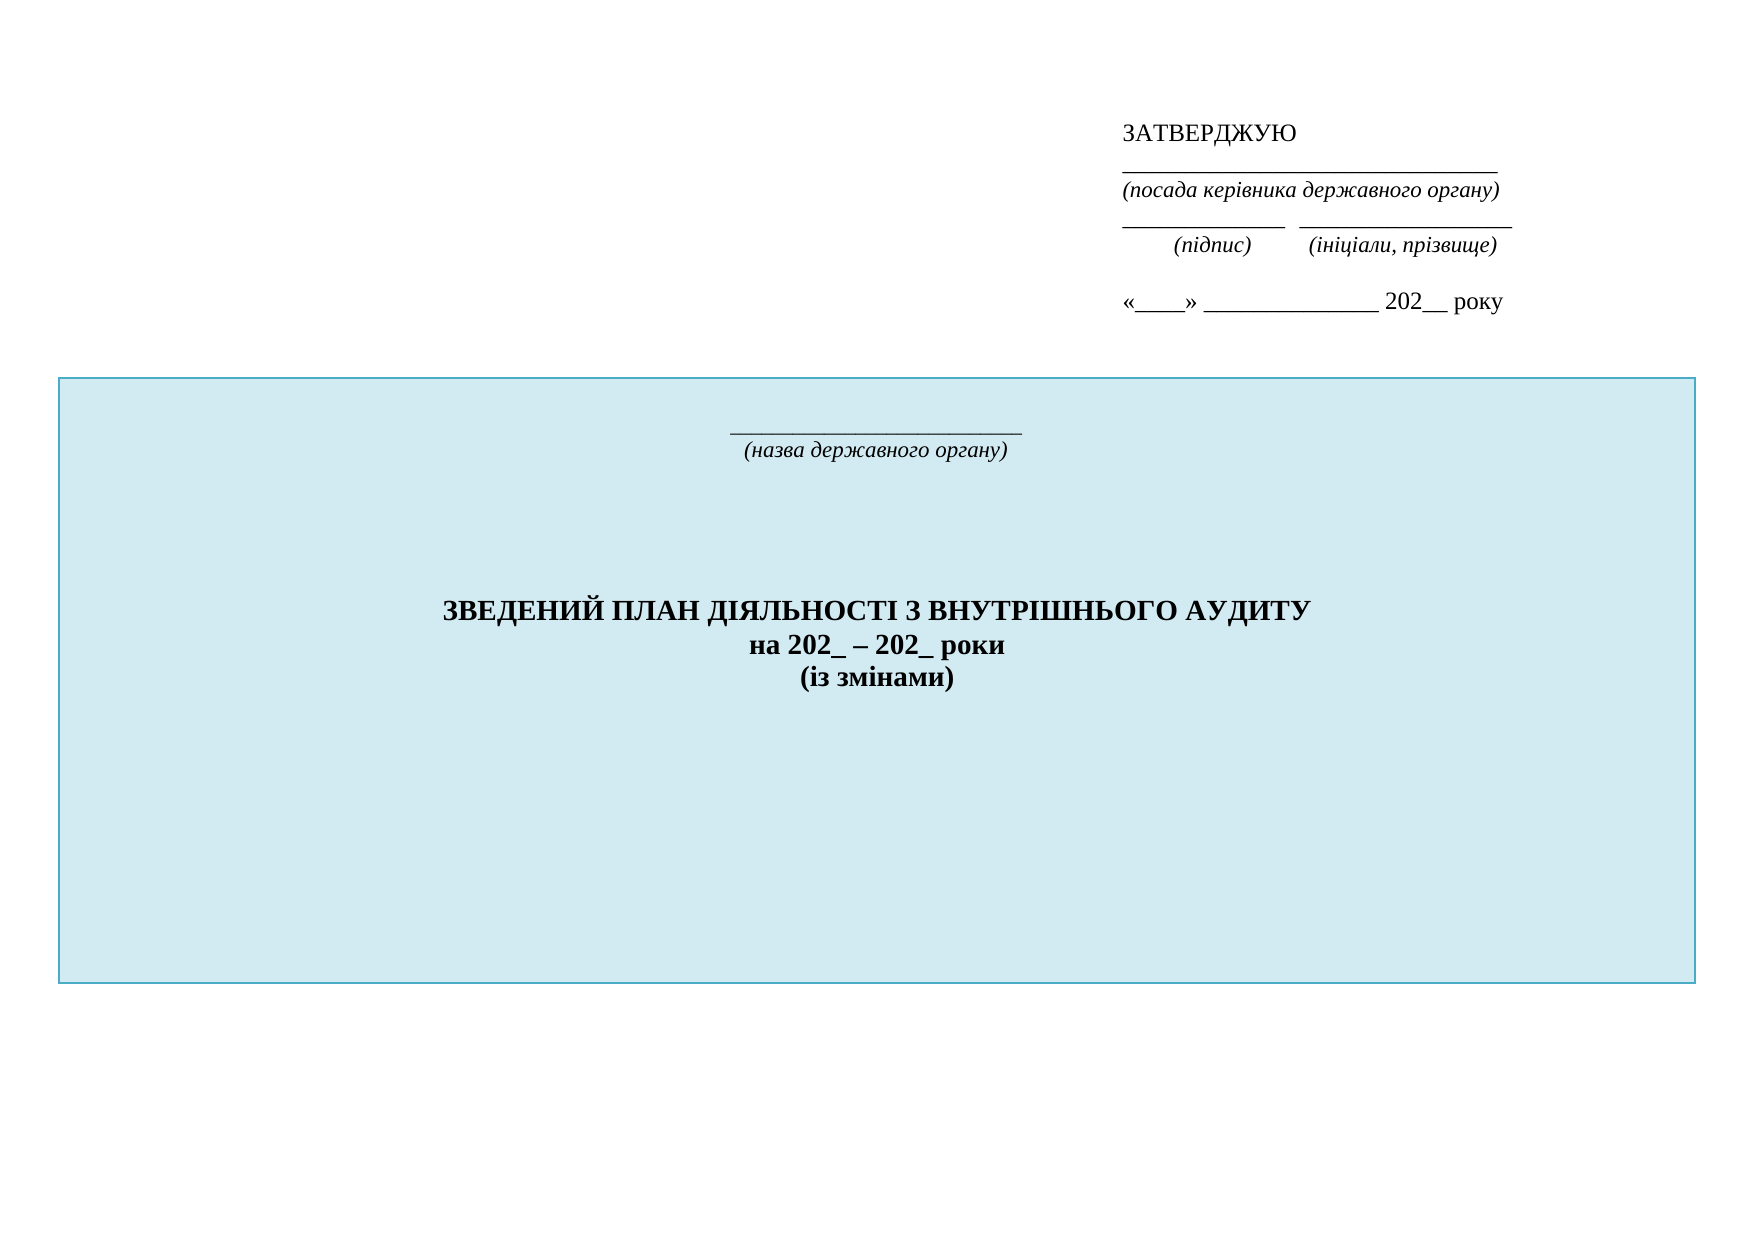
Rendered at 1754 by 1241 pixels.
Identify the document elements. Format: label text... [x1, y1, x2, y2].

text ______________________________ [1122, 147, 1695, 176]
text «____» ______________ 202__ року [1122, 286, 1695, 314]
text (посада керівника державного органу) [1122, 176, 1695, 202]
text _____________ _________________ [1122, 202, 1695, 231]
text (підпис) (ініціали, прізвище) [1122, 231, 1695, 257]
table_header ____________________________ (назва державного органу) ЗВЕДЕНИЙ ПЛАН ДІЯЛЬНОСТІ З ВНУТРІШНЬОГО АУДИТУ на 202_ – 202_ роки (із змінами) [60, 379, 1694, 982]
text ЗАТВЕРДЖУЮ [1122, 118, 1695, 147]
